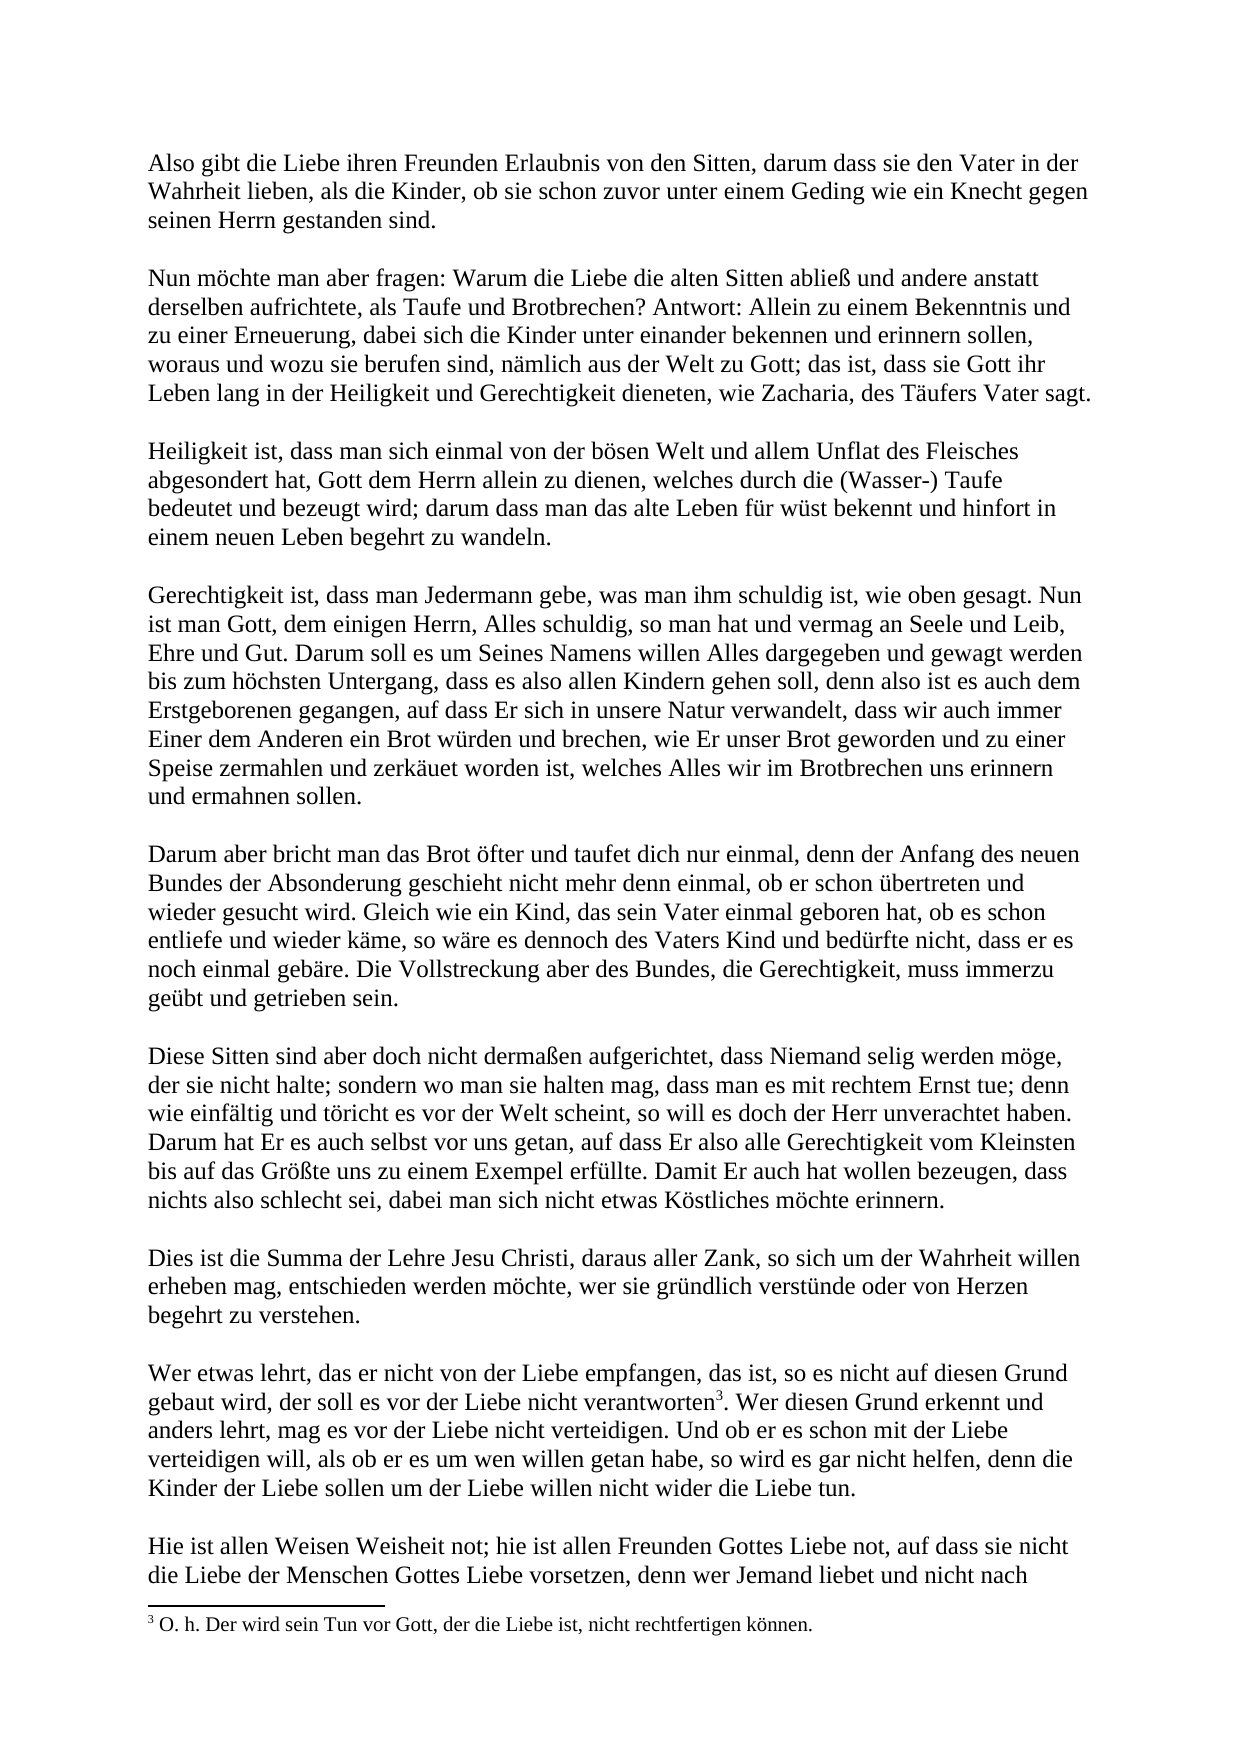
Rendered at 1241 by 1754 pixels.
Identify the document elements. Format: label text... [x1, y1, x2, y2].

text Gerechtigkeit ist, dass man Jedermann gebe, was man ihm schuldig ist, wie oben gesagt. Nun ist man Gott, dem einigen Herrn, Alles schuldig, so man hat und vermag an Seele und Leib, Ehre und Gut. Darum soll es um Seines Namens willen Alles dargegeben und gewagt werden bis zum höchsten Untergang, dass es also allen Kindern gehen soll, denn also ist es auch dem Erstgeborenen gegangen, auf dass Er sich in unsere Natur verwandelt, dass wir auch immer Einer dem Anderen ein Brot würden und brechen, wie Er unser Brot geworden und zu einer Speise zermahlen und zerkäuet worden ist, welches Alles wir im Brotbrechen uns erinnern und ermahnen sollen. [148, 580, 1093, 810]
text Heiligkeit ist, dass man sich einmal von der bösen Welt und allem Unflat des Fleisches abgesondert hat, Gott dem Herrn allein zu dienen, welches durch die (Wasser-) Taufe bedeutet und bezeugt wird; darum dass man das alte Leben für wüst bekennt und hinfort in einem neuen Leben begehrt zu wandeln. [148, 436, 1093, 551]
text Darum aber bricht man das Brot öfter und taufet dich nur einmal, denn der Anfang des neuen Bundes der Absonderung geschieht nicht mehr denn einmal, ob er schon übertreten und wieder gesucht wird. Gleich wie ein Kind, das sein Vater einmal geboren hat, ob es schon entliefe und wieder käme, so wäre es dennoch des Vaters Kind und bedürfte nicht, dass er es noch einmal gebäre. Die Vollstreckung aber des Bundes, die Gerechtigkeit, muss immerzu geübt und getrieben sein. [148, 839, 1093, 1012]
text Diese Sitten sind aber doch nicht dermaßen aufgerichtet, dass Niemand selig werden möge, der sie nicht halte; sondern wo man sie halten mag, dass man es mit rechtem Ernst tue; denn wie einfältig und töricht es vor der Welt scheint, so will es doch der Herr unverachtet haben. Darum hat Er es auch selbst vor uns getan, auf dass Er also alle Gerechtigkeit vom Kleinsten bis auf das Größte uns zu einem Exempel erfüllte. Damit Er auch hat wollen bezeugen, dass nichts also schlecht sei, dabei man sich nicht etwas Köstliches möchte erinnern. [148, 1041, 1093, 1213]
text Wer etwas lehrt, das er nicht von der Liebe empfangen, das ist, so es nicht auf diesen Grund gebaut wird, der soll es vor der Liebe nicht verantworten. Wer diesen Grund erkennt und anders lehrt, mag es vor der Liebe nicht verteidigen. Und ob er es schon mit der Liebe verteidigen will, als ob er es um wen willen getan habe, so wird es gar nicht helfen, denn die Kinder der Liebe sollen um der Liebe willen nicht wider die Liebe tun. [148, 1358, 1093, 1502]
text Dies ist die Summa der Lehre Jesu Christi, daraus aller Zank, so sich um der Wahrheit willen erheben mag, entschieden werden möchte, wer sie gründlich verstünde oder von Herzen begehrt zu verstehen. [148, 1243, 1093, 1329]
text Also gibt die Liebe ihren Freunden Erlaubnis von den Sitten, darum dass sie den Vater in der Wahrheit lieben, als die Kinder, ob sie schon zuvor unter einem Geding wie ein Knecht gegen seinen Herrn gestanden sind. [148, 148, 1093, 234]
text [148, 1531, 1093, 1588]
text Nun möchte man aber fragen: Warum die Liebe die alten Sitten abließ und andere anstatt derselben aufrichtete, als Taufe und Brotbrechen? Antwort: Allein zu einem Bekenntnis und zu einer Erneuerung, dabei sich die Kinder unter einander bekennen und erinnern sollen, woraus und wozu sie berufen sind, nämlich aus der Welt zu Gott; das ist, dass sie Gott ihr Leben lang in der Heiligkeit und Gerechtigkeit dieneten, wie Zacharia, des Täufers Vater sagt. [148, 263, 1093, 407]
